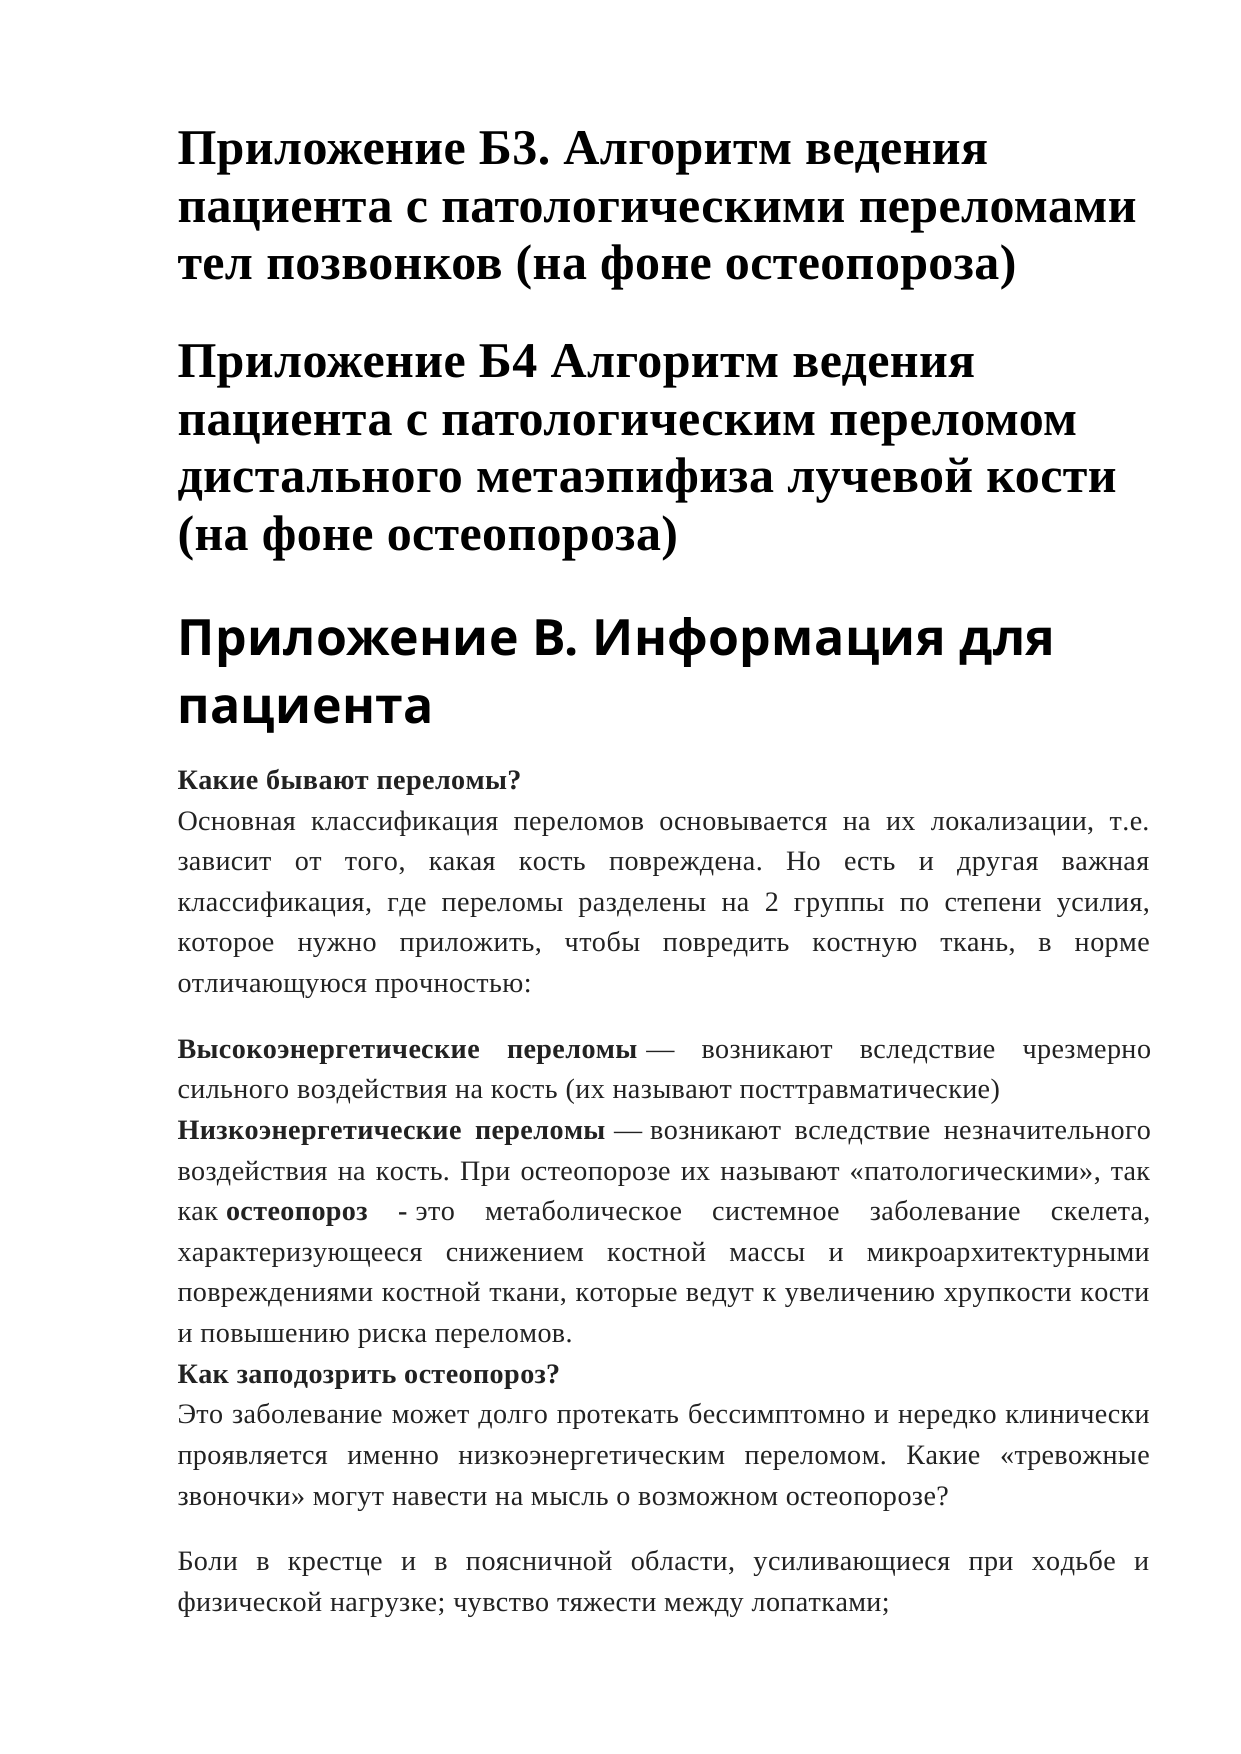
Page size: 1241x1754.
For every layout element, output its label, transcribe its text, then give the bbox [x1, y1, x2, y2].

text Приложение Б4 Алгоритм ведения пациента с патологическим переломом дистального метаэпифиза лучевой кости (на фоне остеопороза) [177, 331, 1152, 561]
text Приложение Б3. Алгоритм ведения пациента с патологическими переломами тел позвонков (на фоне остеопороза) [177, 118, 1152, 291]
text Основная классификация переломов основывается на их локализации, т.е. зависит от того, какая кость повреждена. Но есть и другая важная классификация, где переломы разделены на 2 группы по степени усилия, которое нужно приложить, чтобы повредить костную ткань, в норме отличающуюся прочностью: [177, 795, 1152, 998]
text Высокоэнергетические переломы — возникают вследствие чрезмерно сильного воздействия на кость (их называют посттравматические) [177, 1023, 1152, 1105]
text Какие бывают переломы? [177, 755, 1152, 795]
text Низкоэнергетические переломы — возникают вследствие незначительного воздействия на кость. При остеопорозе их называют «патологическими», так как остеопороз - это метаболическое системное заболевание скелета, характеризующееся снижением костной массы и микроархитектурными повреждениями костной ткани, которые ведут к увеличению хрупкости кости и повышению риска переломов. [177, 1105, 1152, 1348]
text Боли в крестце и в поясничной области, усиливающиеся при ходьбе и физической нагрузке; чувство тяжести между лопатками; [177, 1536, 1152, 1617]
text Как заподозрить остеопороз? [177, 1348, 1152, 1389]
text Приложение В. Информация для пациента [177, 602, 1152, 738]
text Это заболевание может долго протекать бессимптомно и нередко клинически проявляется именно низкоэнергетическим переломом. Какие «тревожные звоночки» могут навести на мысль о возможном остеопорозе? [177, 1389, 1152, 1511]
